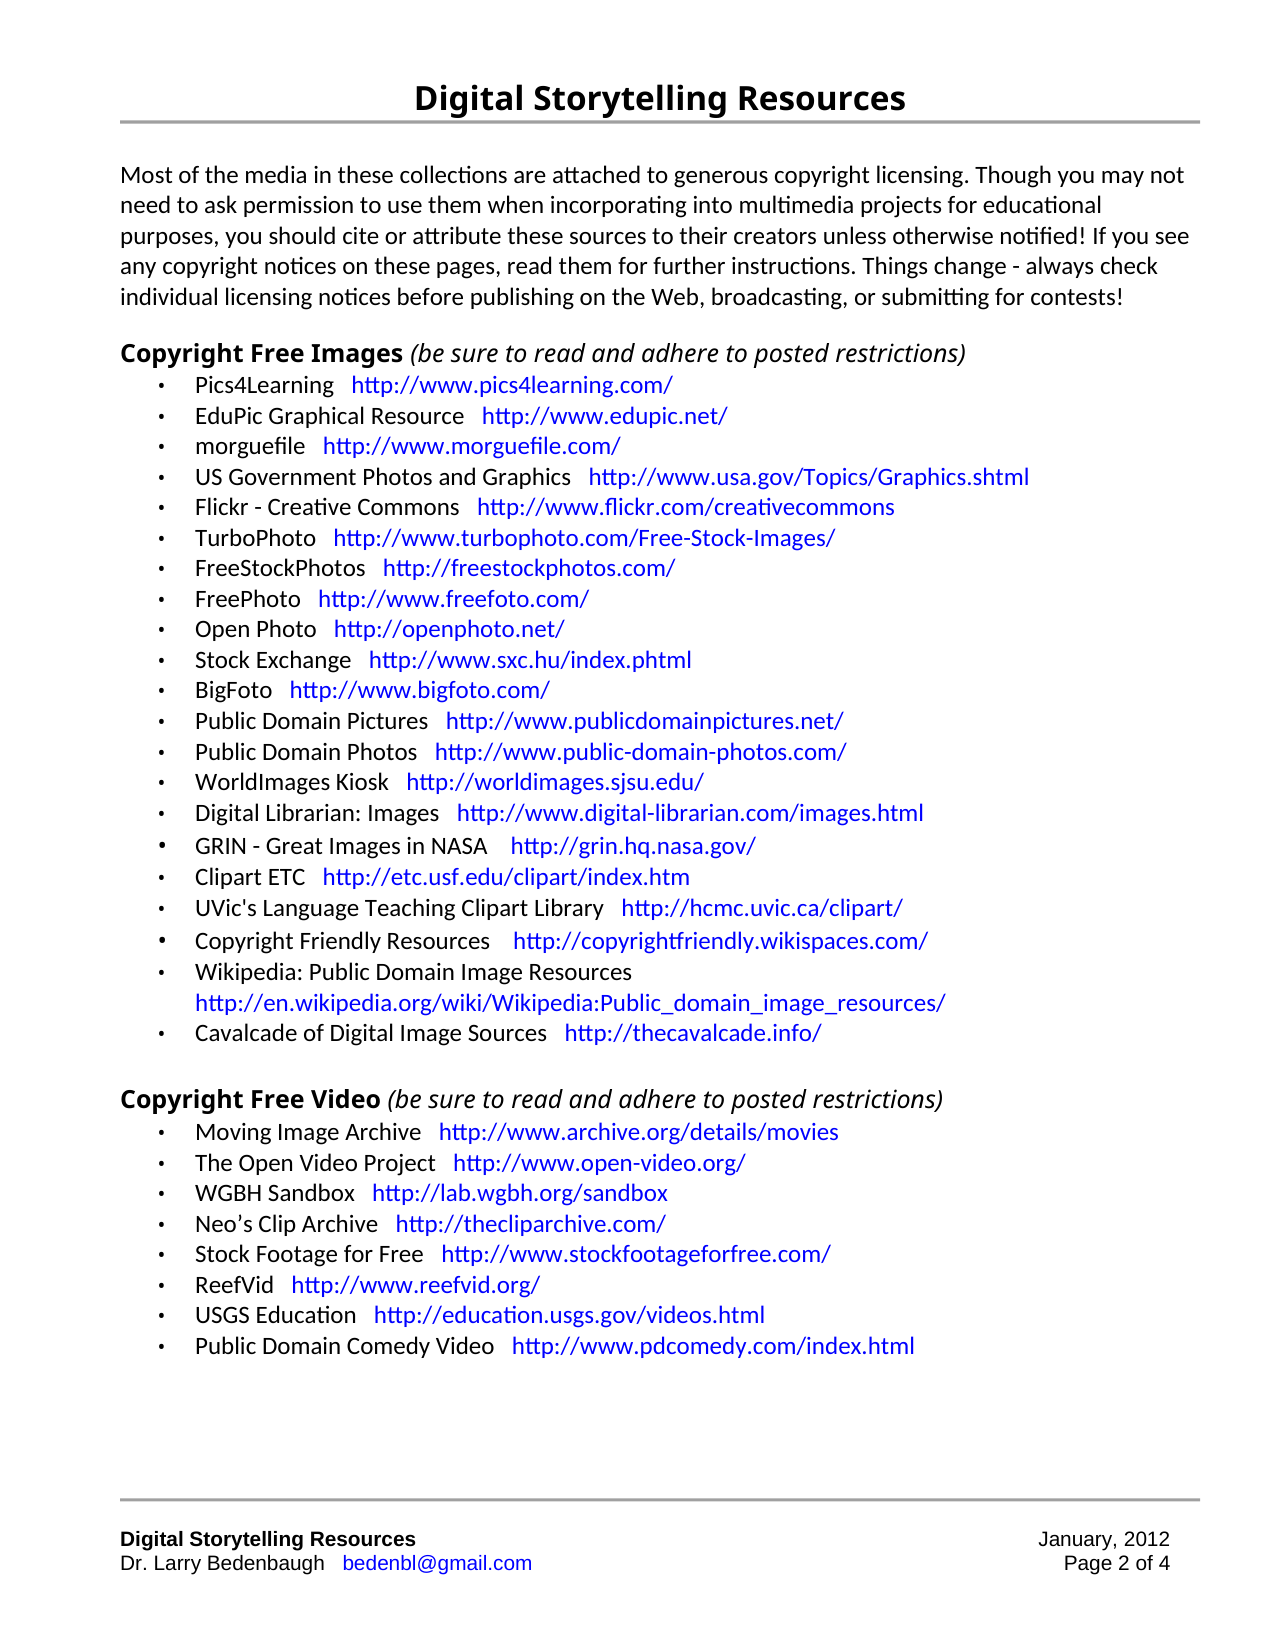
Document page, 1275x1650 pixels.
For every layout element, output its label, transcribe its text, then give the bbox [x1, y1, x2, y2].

text Copyright Free Images (be sure to read and adhere to posted restrictions) [120, 335, 1200, 369]
text Copyright Free Video (be sure to read and adhere to posted restrictions) [120, 1082, 1200, 1116]
list Pics4Learning http://www.pics4learning.com/ [157, 369, 1200, 400]
list ReefVid http://www.reefvid.org/ [157, 1269, 1200, 1299]
list EduPic Graphical Resource http://www.edupic.net/ [157, 400, 1200, 431]
list Public Domain Pictures http://www.publicdomainpictures.net/ [157, 705, 1200, 736]
list UVic's Language Teaching Clipart Library http://hcmc.uvic.ca/clipart/ [157, 892, 1200, 922]
list WGBH Sandbox http://lab.wgbh.org/sandbox [157, 1177, 1200, 1208]
list Stock Footage for Free http://www.stockfootageforfree.com/ [157, 1238, 1200, 1269]
list Digital Librarian: Images http://www.digital-librarian.com/images.html [157, 797, 1200, 827]
list Wikipedia: Public Domain Image Resources http://en.wikipedia.org/wiki/Wikipedia:Public_domain_image_resources/ [157, 956, 1200, 1017]
list Copyright Friendly Resources http://copyrightfriendly.wikispaces.com/ [157, 922, 1200, 956]
list USGS Education http://education.usgs.gov/videos.html [157, 1299, 1200, 1330]
list FreeStockPhotos http://freestockphotos.com/ [157, 553, 1200, 583]
list Public Domain Comedy Video http://www.pdcomedy.com/index.html [157, 1330, 1200, 1360]
list US Government Photos and Graphics http://www.usa.gov/Topics/Graphics.shtml [157, 461, 1200, 492]
list Open Photo http://openphoto.net/ [157, 614, 1200, 644]
list TurboPhoto http://www.turbophoto.com/Free-Stock-Images/ [157, 522, 1200, 553]
list Stock Exchange http://www.sxc.hu/index.phtml [157, 644, 1200, 675]
text Most of the media in these collections are attached to generous copyright licensing. Though you may not need to ask permission to use them when incorporating into multimedia projects for educational purposes, you should cite or attribute these sources to their creators unless otherwise notified! If you see any copyright notices on these pages, read them for further instructions. Things change - always check individual licensing notices before publishing on the Web, broadcasting, or submitting for contests! [120, 159, 1200, 311]
list FreePhoto http://www.freefoto.com/ [157, 583, 1200, 614]
list morguefile http://www.morguefile.com/ [157, 431, 1200, 461]
list BigFoto http://www.bigfoto.com/ [157, 675, 1200, 705]
list WorldImages Kiosk http://worldimages.sjsu.edu/ [157, 766, 1200, 797]
list Public Domain Photos http://www.public-domain-photos.com/ [157, 736, 1200, 766]
list Clipart ETC http://etc.usf.edu/clipart/index.htm [157, 861, 1200, 892]
list Cavalcade of Digital Image Sources http://thecavalcade.info/ [157, 1017, 1200, 1048]
list The Open Video Project http://www.open-video.org/ [157, 1147, 1200, 1177]
list Neo’s Clip Archive http://thecliparchive.com/ [157, 1208, 1200, 1238]
list Moving Image Archive http://www.archive.org/details/movies [157, 1116, 1200, 1147]
list Flickr - Creative Commons http://www.flickr.com/creativecommons [157, 492, 1200, 522]
list GRIN - Great Images in NASA http://grin.hq.nasa.gov/ [157, 827, 1200, 861]
